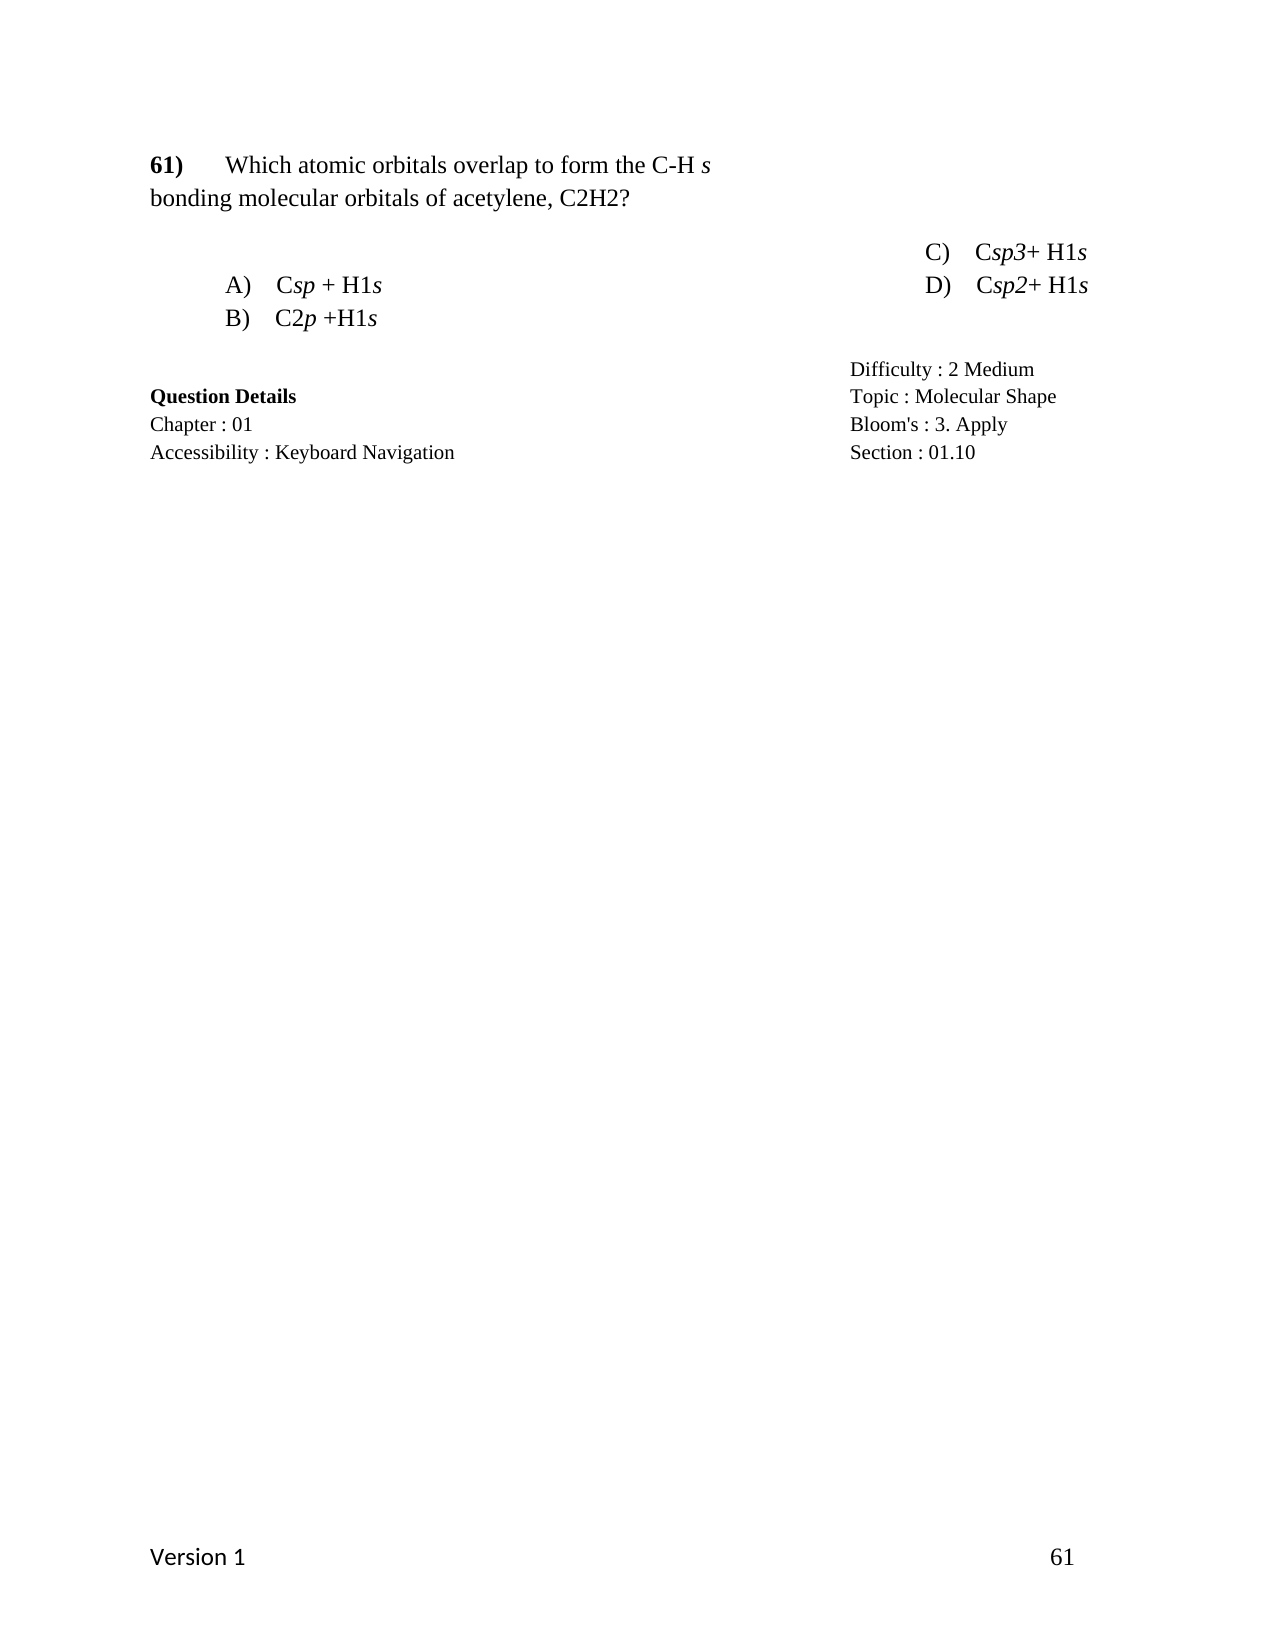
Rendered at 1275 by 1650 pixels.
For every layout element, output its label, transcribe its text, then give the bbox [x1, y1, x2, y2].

text 61) Which atomic orbitals overlap to form the C-H s bonding molecular orbitals of acetylene, C2H2? [150, 150, 775, 212]
text A) Csp + H1s B) C2p +H1s C) Csp3+ H1s D) Csp2+ H1s [850, 237, 1125, 332]
text Question Details Chapter : 01 Accessibility : Keyboard Navigation Difficulty : 2 Medium Topic : Molecular Shape Bloom's : 3. Apply Section : 01.10 [150, 357, 775, 464]
text Question Details Chapter : 01 Accessibility : Keyboard Navigation Difficulty : 2 Medium Topic : Molecular Shape Bloom's : 3. Apply Section : 01.10 [850, 357, 1125, 464]
text A) Csp + H1s B) C2p +H1s C) Csp3+ H1s D) Csp2+ H1s [150, 237, 775, 332]
